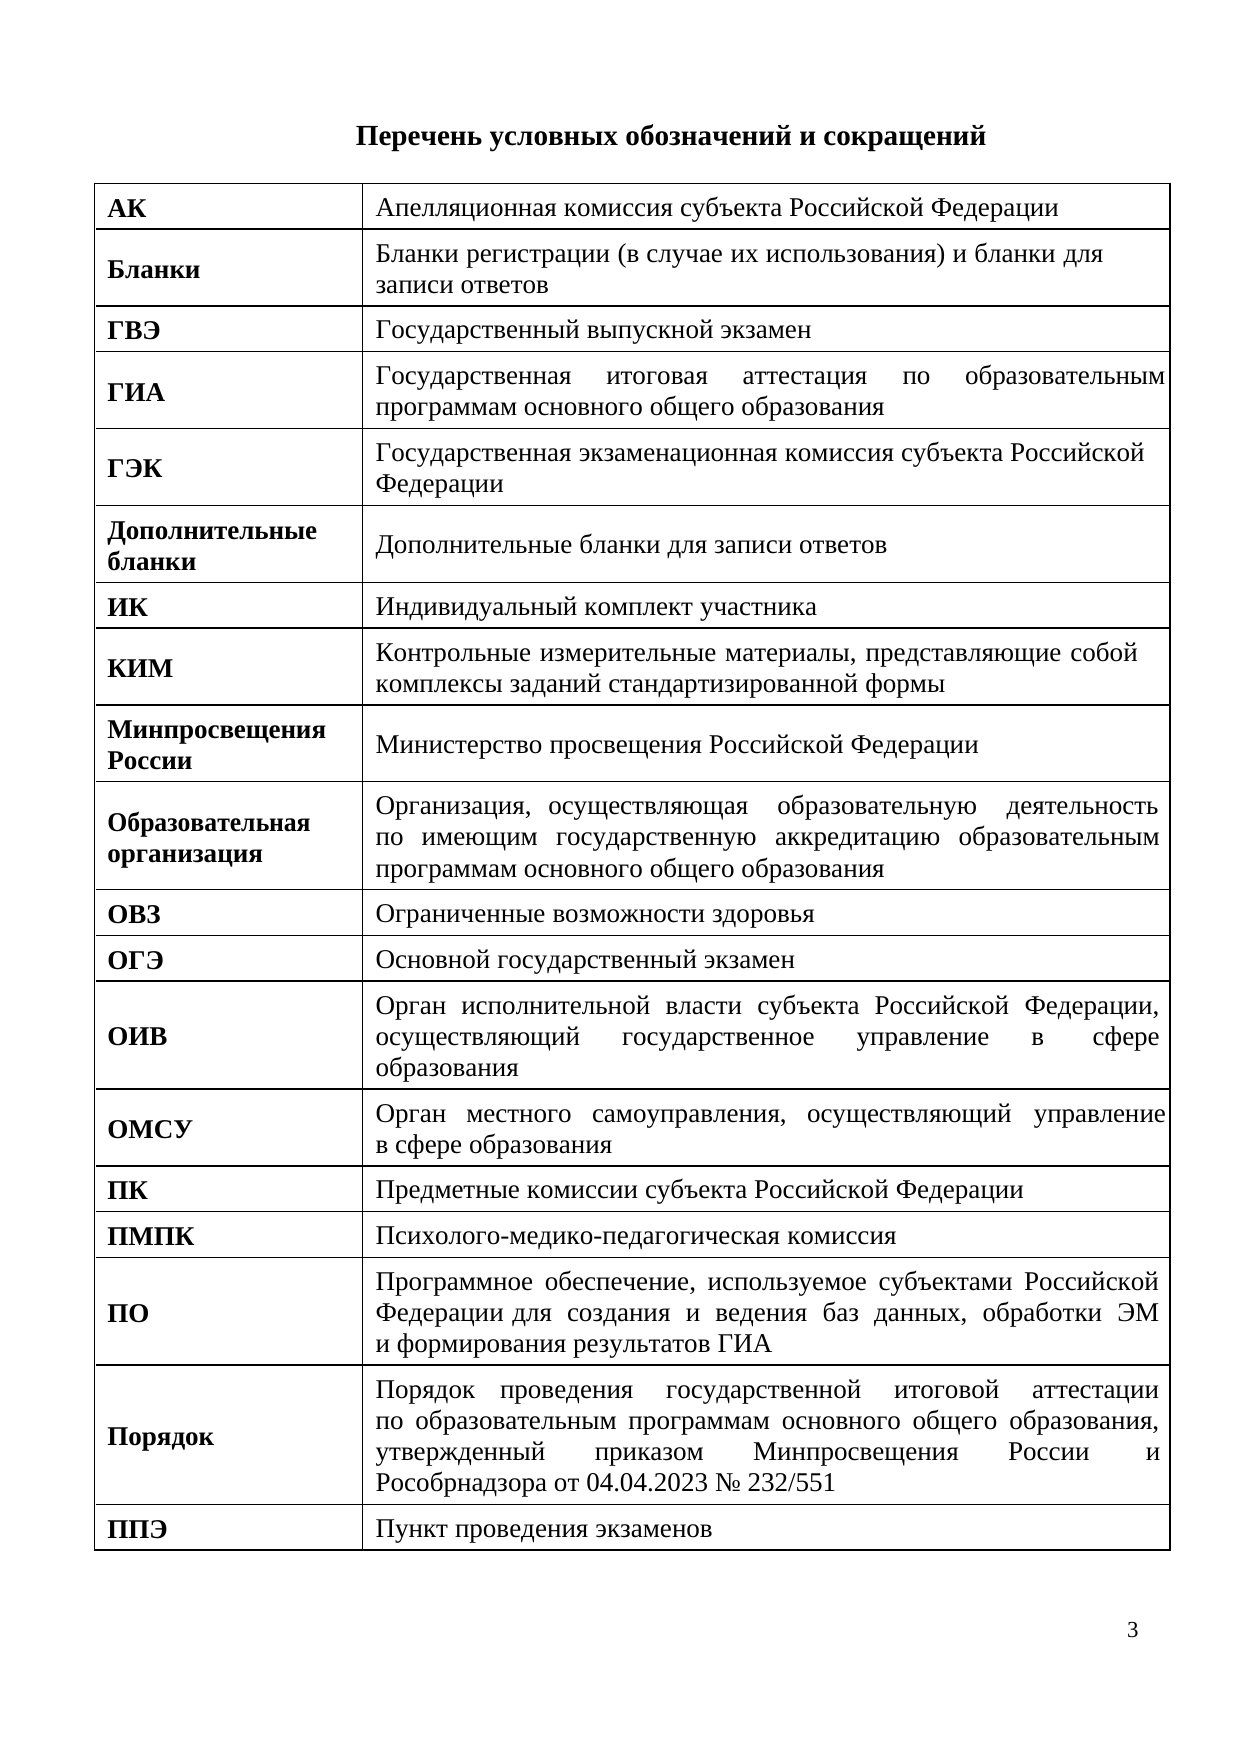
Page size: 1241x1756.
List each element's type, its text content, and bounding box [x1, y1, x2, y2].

table_cell ППЭ [95, 1505, 362, 1549]
subtitle Перечень условных обозначений и сокращений [144, 118, 1198, 151]
table_cell ГВЭ [95, 306, 362, 351]
table_cell Орган исполнительной власти субъекта Российской Федерации, осуществляющий государственное управление в сфере образования [363, 982, 1169, 1088]
table_cell Государственная экзаменационная комиссия субъекта Российской Федерации [363, 429, 1169, 505]
table_cell Образовательная организация [95, 782, 362, 889]
table_cell ИК [95, 583, 362, 627]
table_cell Ограниченные возможности здоровья [363, 890, 1169, 935]
table_cell Государственный выпускной экзамен [363, 307, 1169, 351]
table_cell Бланки [95, 229, 362, 305]
table_cell ПМПК [95, 1212, 362, 1256]
table_cell Государственная итоговая аттестация по образовательным программам основного общего образования [363, 352, 1169, 428]
table_cell Пункт проведения экзаменов [363, 1505, 1169, 1549]
table_header АК [95, 184, 362, 228]
table_cell ОВЗ [95, 890, 362, 935]
table_cell Индивидуальный комплект участника [363, 583, 1169, 627]
table_cell ПО [95, 1258, 362, 1364]
table_cell Порядок проведения государственной итоговой аттестации по образовательным программам основного общего образования, утвержденный приказом Минпросвещения России и Рособрнадзора от 04.04.2023 № 232/551 [363, 1366, 1169, 1503]
table_cell Бланки регистрации (в случае их использования) и бланки для записи ответов [363, 230, 1169, 305]
table_cell Дополнительные бланки [95, 506, 362, 581]
table_cell Орган местного самоуправления, осуществляющий управление в сфере образования [363, 1090, 1169, 1165]
table_cell ПК [95, 1166, 362, 1211]
table_header Апелляционная комиссия субъекта Российской Федерации [363, 184, 1169, 228]
table_cell Дополнительные бланки для записи ответов [363, 506, 1169, 581]
table_cell ОГЭ [95, 936, 362, 980]
table_cell ОИВ [95, 981, 362, 1088]
table_cell ГЭК [95, 429, 362, 505]
table_cell Минпросвещения России [95, 705, 362, 781]
table_cell КИМ [95, 628, 362, 704]
table_cell ГИА [95, 352, 362, 428]
table_cell Министерство просвещения Российской Федерации [363, 706, 1169, 781]
table_cell Основной государственный экзамен [363, 936, 1169, 980]
table_cell Порядок [95, 1365, 362, 1503]
table_cell Контрольные измерительные материалы, представляющие собой комплексы заданий стандартизированной формы [363, 629, 1169, 704]
table_cell ОМСУ [95, 1089, 362, 1165]
table_cell Предметные комиссии субъекта Российской Федерации [363, 1167, 1169, 1211]
table_cell Программное обеспечение, используемое субъектами Российской Федерации для создания и ведения баз данных, обработки ЭМ и формирования результатов ГИА [363, 1258, 1169, 1364]
table_cell Организация, осуществляющая образовательную деятельность по имеющим государственную аккредитацию образовательным программам основного общего образования [363, 782, 1169, 889]
table_cell Психолого-медико-педагогическая комиссия [363, 1212, 1169, 1256]
